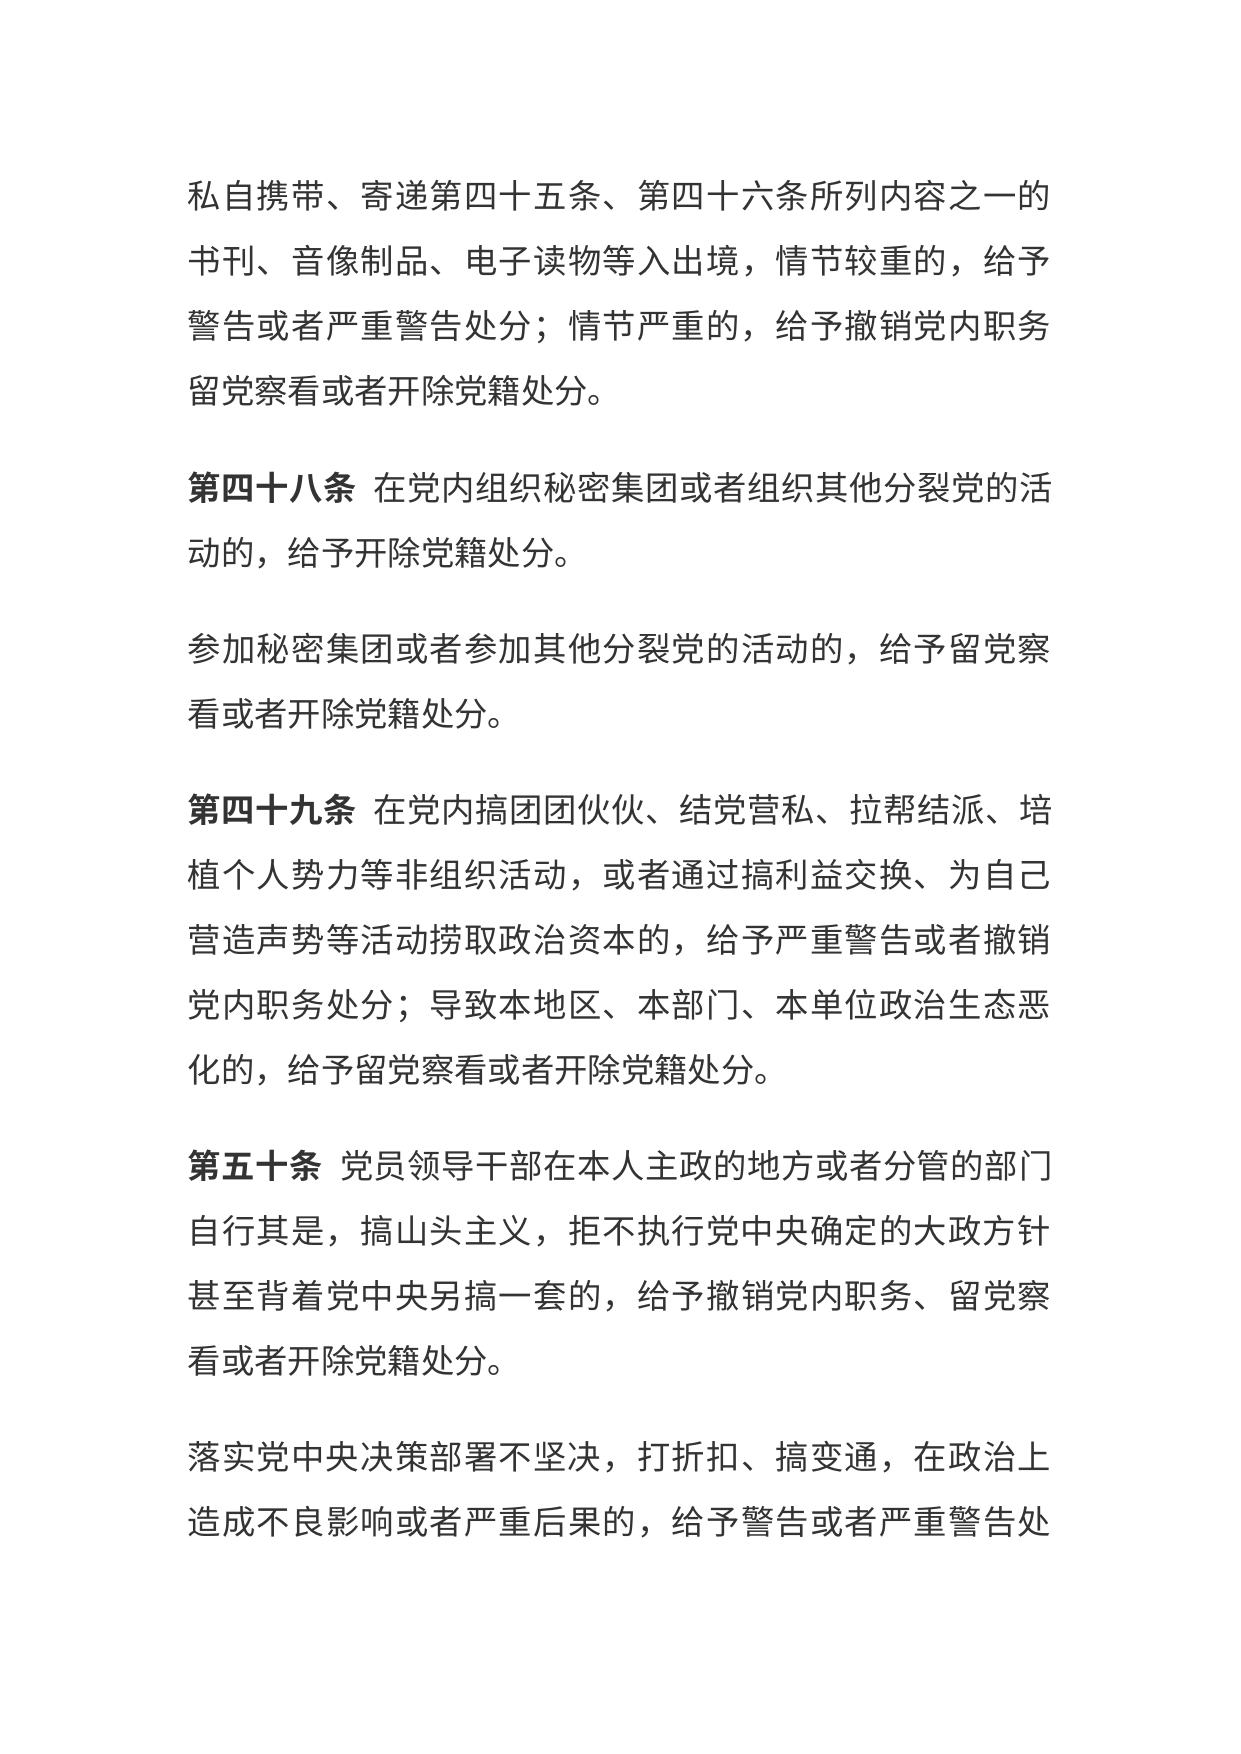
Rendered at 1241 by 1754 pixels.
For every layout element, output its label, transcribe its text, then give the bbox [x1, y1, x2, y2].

text 私自携带、寄递第四十五条、第四十六条所列内容之一的书刊、音像制品、电子读物等入出境，情节较重的，给予警告或者严重警告处分；情节严重的，给予撤销党内职务、留党察看或者开除党籍处分。 [187, 162, 1053, 422]
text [187, 1423, 1053, 1553]
text 第四十八条 在党内组织秘密集团或者组织其他分裂党的活动的，给予开除党籍处分。 [187, 453, 1053, 583]
text 参加秘密集团或者参加其他分裂党的活动的，给予留党察看或者开除党籍处分。 [187, 614, 1053, 744]
text 第五十条 党员领导干部在本人主政的地方或者分管的部门自行其是，搞山头主义，拒不执行党中央确定的大政方针，甚至背着党中央另搞一套的，给予撤销党内职务、留党察看或者开除党籍处分。 [187, 1132, 1053, 1392]
text 第四十九条 在党内搞团团伙伙、结党营私、拉帮结派、培植个人势力等非组织活动，或者通过搞利益交换、为自己营造声势等活动捞取政治资本的，给予严重警告或者撤销党内职务处分；导致本地区、本部门、本单位政治生态恶化的，给予留党察看或者开除党籍处分。 [187, 775, 1053, 1100]
